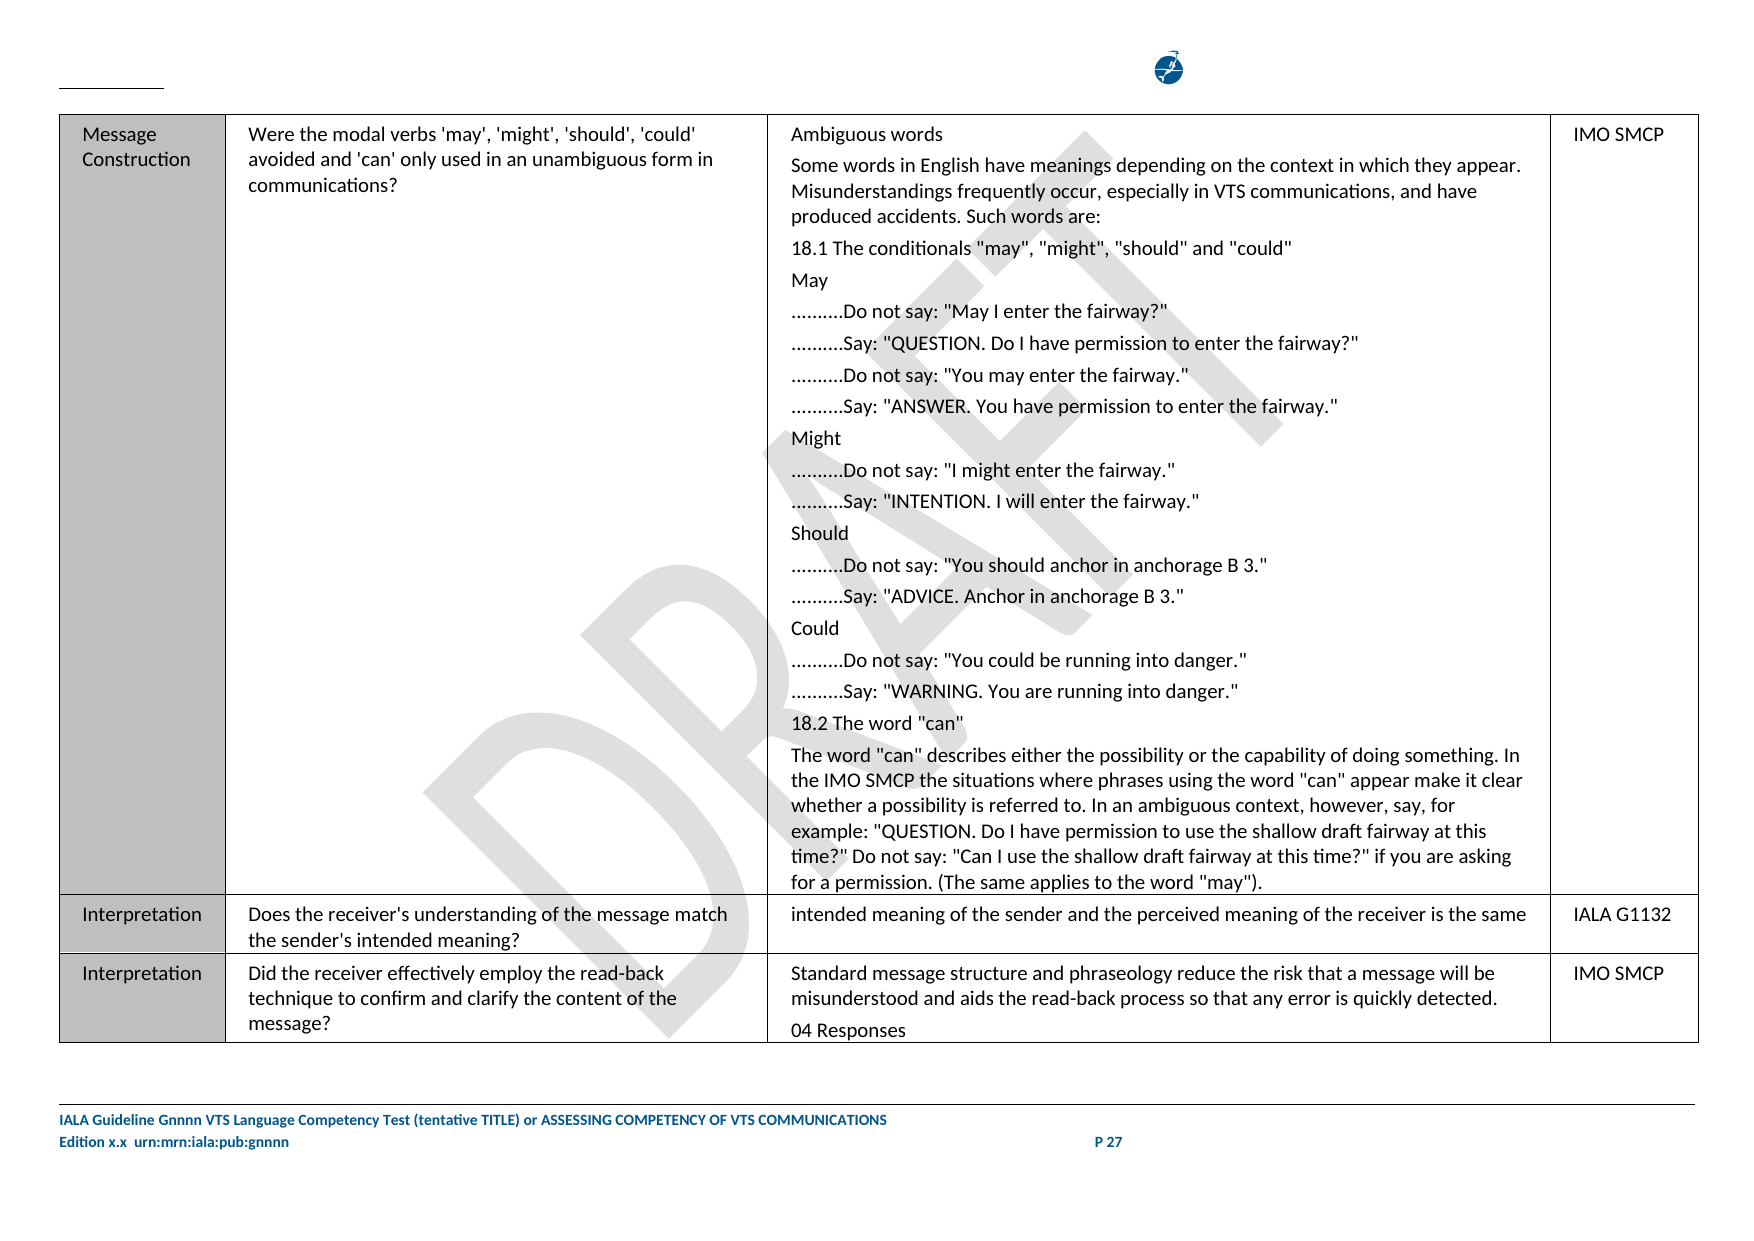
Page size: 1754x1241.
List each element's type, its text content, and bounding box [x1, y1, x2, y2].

table_cell Interpretation [60, 895, 225, 952]
table_cell Ambiguous words Some words in English have meanings depending on the context in which they appear. Misunderstandings frequently occur, especially in VTS communications, and have produced accidents. Such words are: 18.1 The conditionals "may", "might", "should" and "could" May ..........Do not say: "May I enter the fairway?" ..........Say: "QUESTION. Do I have permission to enter the fairway?" ..........Do not say: "You may enter the fairway." ..........Say: "ANSWER. You have permission to enter the fairway." Might ..........Do not say: "I might enter the fairway." ..........Say: "INTENTION. I will enter the fairway." Should ..........Do not say: "You should anchor in anchorage B 3." ..........Say: "ADVICE. Anchor in anchorage B 3." Could ..........Do not say: "You could be running into danger." ..........Say: "WARNING. You are running into danger." 18.2 The word "can" The word "can" describes either the possibility or the capability of doing something. In the IMO SMCP the situations where phrases using the word "can" appear make it clear whether a possibility is referred to. In an ambiguous context, however, say, for example: "QUESTION. Do I have permission to use the shallow draft fairway at this time?" Do not say: "Can I use the shallow draft fairway at this time?" if you are asking for a permission. (The same applies to the word "may"). [768, 115, 1550, 894]
table_cell IMO SMCP [1551, 954, 1698, 1042]
table_cell intended meaning of the sender and the perceived meaning of the receiver is the same [768, 895, 1550, 952]
table_cell Does the receiver's understanding of the message match the sender's intended meaning? [226, 895, 767, 952]
table_cell IMO SMCP [1551, 115, 1698, 894]
table_cell IALA G1132 [1551, 895, 1698, 952]
table_cell Interpretation [60, 954, 225, 1042]
table_cell Message Construction [60, 115, 225, 894]
picture [1123, 0, 1242, 114]
table_cell Did the receiver effectively employ the read-back technique to confirm and clarify the content of the message? [226, 954, 767, 1042]
table_cell Were the modal verbs 'may', 'might', 'should', 'could' avoided and 'can' only used in an unambiguous form in communications? [226, 115, 767, 894]
